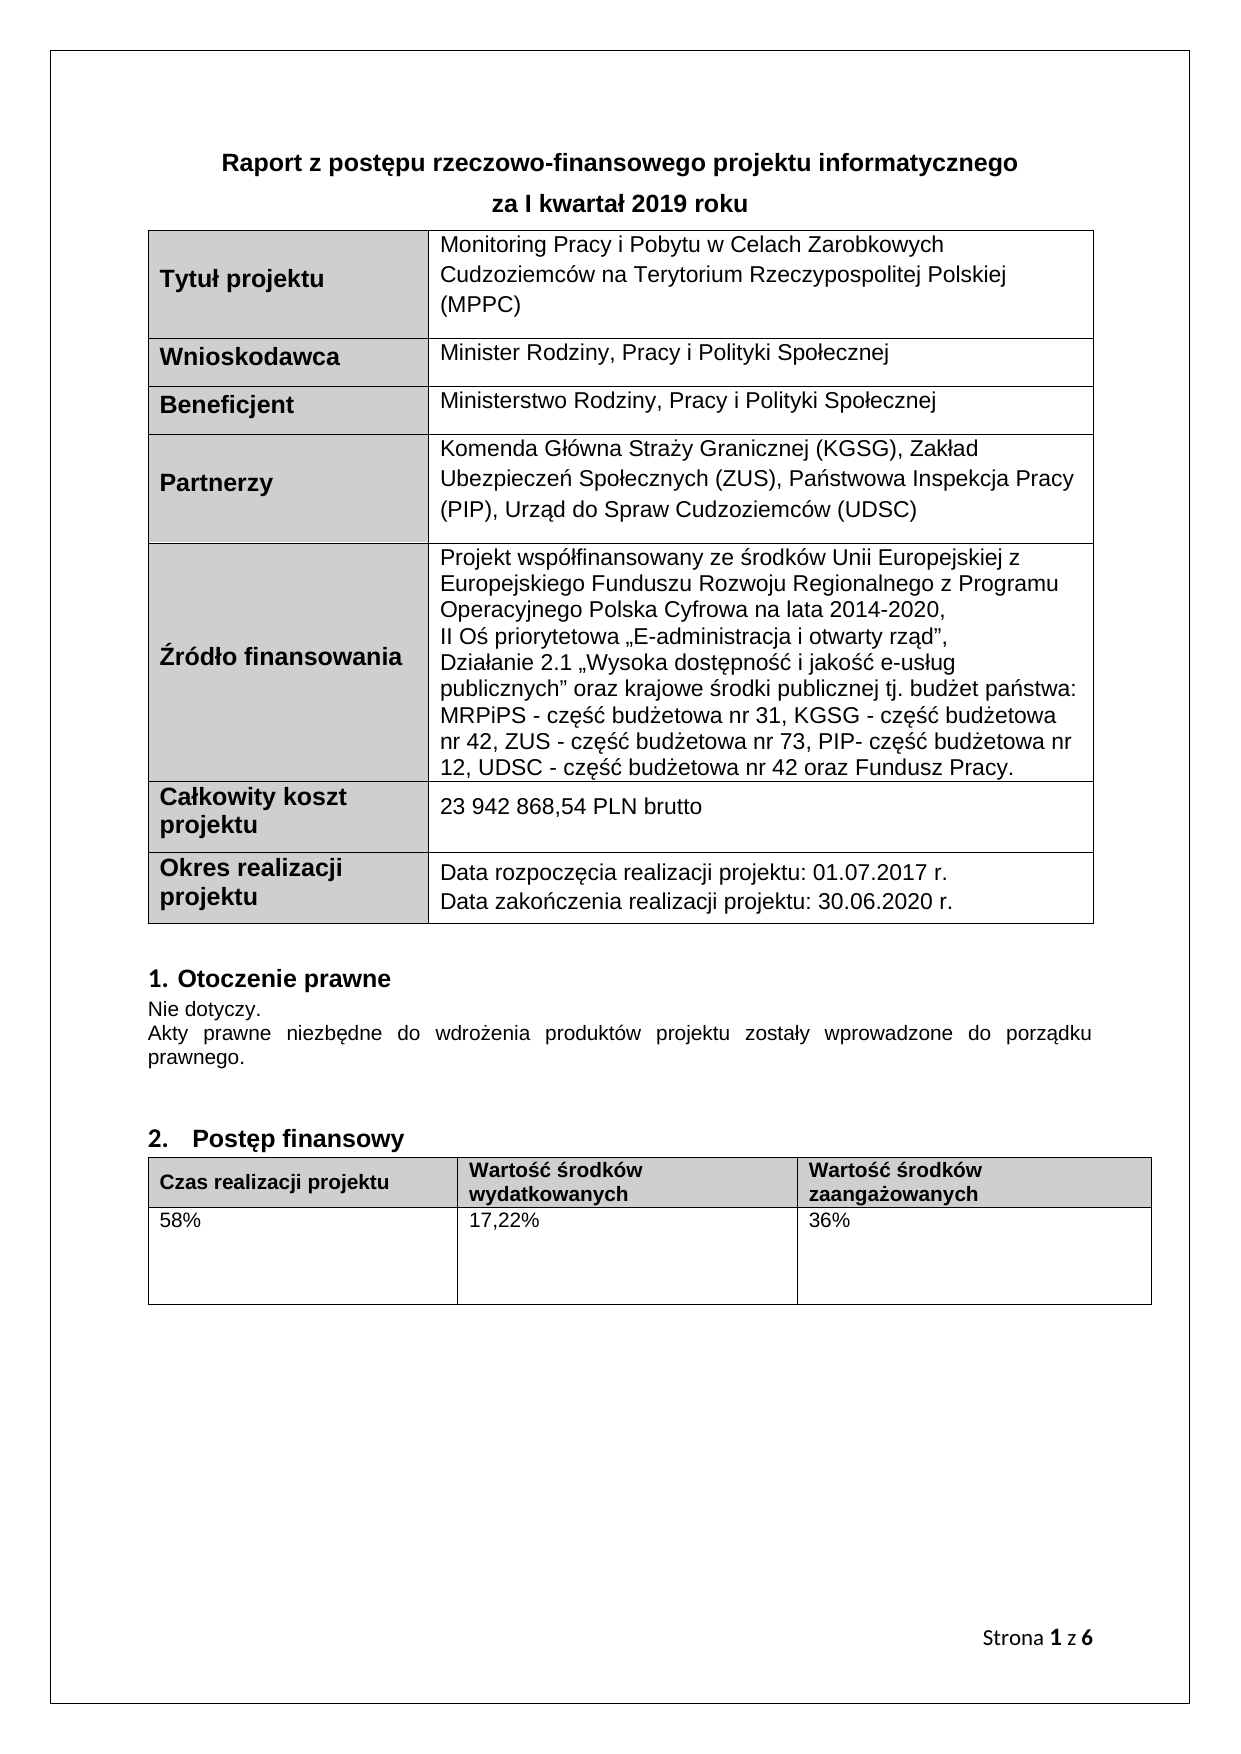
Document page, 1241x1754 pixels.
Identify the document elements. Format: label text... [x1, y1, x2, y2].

table_header Czas realizacji projektu [149, 1158, 457, 1207]
table_cell Projekt współfinansowany ze środków Unii Europejskiej z Europejskiego Funduszu Rozwoju Regionalnego z Programu Operacyjnego Polska Cyfrowa na lata 2014-2020, II Oś priorytetowa „E-administracja i otwarty rząd”, Działanie 2.1 „Wysoka dostępność i jakość e-usług publicznych” oraz krajowe środki publicznej tj. budżet państwa: MRPiPS - część budżetowa nr 31, KGSG - część budżetowa nr 42, ZUS - część budżetowa nr 73, PIP- część budżetowa nr 12, UDSC - część budżetowa nr 42 oraz Fundusz Pracy. [429, 544, 1093, 781]
table_cell 58% [149, 1208, 457, 1303]
subtitle Raport z postępu rzeczowo-finansowego projektu informatycznego [148, 147, 1093, 176]
table_cell Minister Rodziny, Pracy i Polityki Społecznej [429, 339, 1093, 386]
table_cell Źródło finansowania [149, 544, 428, 781]
table_header Wartość środków wydatkowanych [458, 1158, 797, 1207]
table_cell 17,22% [458, 1208, 797, 1303]
table_cell Partnerzy [149, 435, 428, 542]
table_cell Data rozpoczęcia realizacji projektu: 01.07.2017 r. Data zakończenia realizacji projektu: 30.06.2020 r. [429, 853, 1093, 923]
text Akty prawne niezbędne do wdrożenia produktów projektu zostały wprowadzone do porządku prawnego. [148, 1021, 1093, 1069]
table_cell Beneficjent [149, 387, 428, 434]
subtitle Postęp finansowy [148, 1121, 1093, 1154]
table_header Tytuł projektu [149, 231, 428, 338]
table_cell Ministerstwo Rodziny, Pracy i Polityki Społecznej [429, 387, 1093, 434]
table_header Monitoring Pracy i Pobytu w Celach Zarobkowych Cudzoziemców na Terytorium Rzeczypospolitej Polskiej (MPPC) [429, 231, 1093, 338]
subtitle Otoczenie prawne [148, 961, 1063, 994]
table_cell Wnioskodawca [149, 339, 428, 386]
table_header Wartość środków zaangażowanych [798, 1158, 1151, 1207]
table_cell Całkowity koszt projektu [149, 782, 428, 852]
table_cell Komenda Główna Straży Granicznej (KGSG), Zakład Ubezpieczeń Społecznych (ZUS), Państwowa Inspekcja Pracy (PIP), Urząd do Spraw Cudzoziemców (UDSC) [429, 435, 1093, 542]
text Nie dotyczy. [148, 997, 1093, 1021]
table_cell 23 942 868,54 PLN brutto [429, 782, 1093, 852]
table_cell Okres realizacji projektu [149, 853, 428, 923]
table_cell 36% [798, 1208, 1151, 1303]
subtitle za I kwartał 2019 roku [148, 189, 1093, 217]
